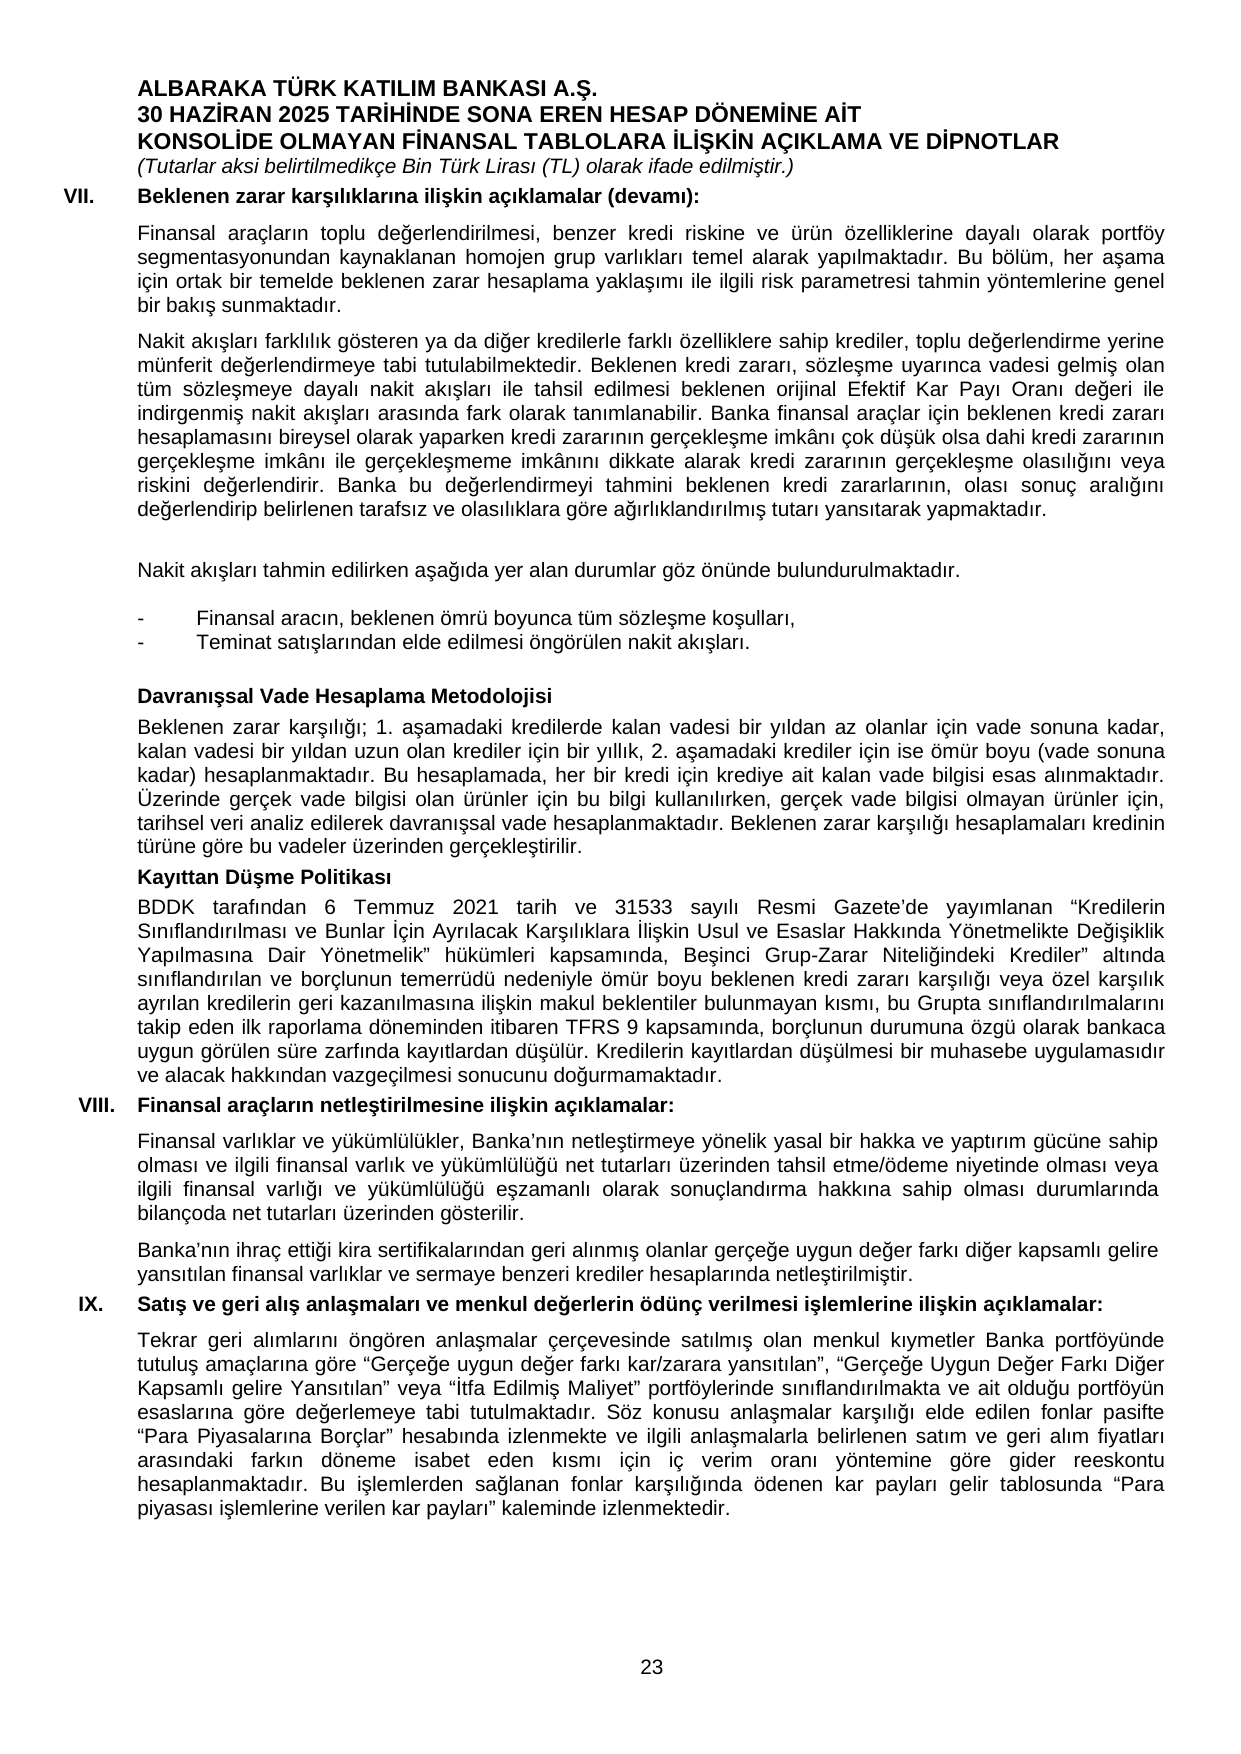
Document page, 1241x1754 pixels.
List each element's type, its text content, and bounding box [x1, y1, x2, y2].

text Finansal varlıklar ve yükümlülükler, Banka’nın netleştirmeye yönelik yasal bir hakka ve yaptırım gücüne sahip olması ve ilgili finansal varlık ve yükümlülüğü net tutarları üzerinden tahsil etme/ödeme niyetinde olması veya ilgili finansal varlığı ve yükümlülüğü eşzamanlı olarak sonuçlandırma hakkına sahip olması durumlarında bilançoda net tutarları üzerinden gösterilir. [137, 1129, 1160, 1225]
text - Teminat satışlarından elde edilmesi öngörülen nakit akışları. [137, 630, 1166, 654]
text Finansal araçların toplu değerlendirilmesi, benzer kredi riskine ve ürün özelliklerine dayalı olarak portföy segmentasyonundan kaynaklanan homojen grup varlıkları temel alarak yapılmaktadır. Bu bölüm, her aşama için ortak bir temelde beklenen zarar hesaplama yaklaşımı ile ilgili risk parametresi tahmin yöntemlerine genel bir bakış sunmaktadır. [137, 221, 1166, 317]
text VIII. Finansal araçların netleştirilmesine ilişkin açıklamalar: [78, 1093, 1166, 1117]
text Banka’nın ihraç ettiği kira sertifikalarından geri alınmış olanlar gerçeğe uygun değer farkı diğer kapsamlı gelire yansıtılan finansal varlıklar ve sermaye benzeri krediler hesaplarında netleştirilmiştir. [137, 1237, 1160, 1285]
text Beklenen zarar karşılığı; 1. aşamadaki kredilerde kalan vadesi bir yıldan az olanlar için vade sonuna kadar, kalan vadesi bir yıldan uzun olan krediler için bir yıllık, 2. aşamadaki krediler için ise ömür boyu (vade sonuna kadar) hesaplanmaktadır. Bu hesaplamada, her bir kredi için krediye ait kalan vade bilgisi esas alınmaktadır. Üzerinde gerçek vade bilgisi olan ürünler için bu bilgi kullanılırken, gerçek vade bilgisi olmayan ürünler için, tarihsel veri analiz edilerek davranışsal vade hesaplanmaktadır. Beklenen zarar karşılığı hesaplamaları kredinin türüne göre bu vadeler üzerinden gerçekleştirilir. [137, 714, 1166, 858]
text Davranışsal Vade Hesaplama Metodolojisi [137, 684, 1166, 708]
text IX. Satış ve geri alış anlaşmaları ve menkul değerlerin ödünç verilmesi işlemlerine ilişkin açıklamalar: [78, 1292, 1166, 1316]
text Nakit akışları farklılık gösteren ya da diğer kredilerle farklı özelliklere sahip krediler, toplu değerlendirme yerine münferit değerlendirmeye tabi tutulabilmektedir. Beklenen kredi zararı, sözleşme uyarınca vadesi gelmiş olan tüm sözleşmeye dayalı nakit akışları ile tahsil edilmesi beklenen orijinal Efektif Kar Payı Oranı değeri ile indirgenmiş nakit akışları arasında fark olarak tanımlanabilir. Banka finansal araçlar için beklenen kredi zararı hesaplamasını bireysel olarak yaparken kredi zararının gerçekleşme imkânı çok düşük olsa dahi kredi zararının gerçekleşme imkânı ile gerçekleşmeme imkânını dikkate alarak kredi zararının gerçekleşme olasılığını veya riskini değerlendirir. Banka bu değerlendirmeyi tahmini beklenen kredi zararlarının, olası sonuç aralığını değerlendirip belirlenen tarafsız ve olasılıklara göre ağırlıklandırılmış tutarı yansıtarak yapmaktadır. [137, 329, 1166, 521]
text VII. Beklenen zarar karşılıklarına ilişkin açıklamalar (devamı): [63, 184, 1166, 208]
text Nakit akışları tahmin edilirken aşağıda yer alan durumlar göz önünde bulundurulmaktadır. [137, 558, 1166, 582]
text - Finansal aracın, beklenen ömrü boyunca tüm sözleşme koşulları, [137, 606, 1166, 630]
text Tekrar geri alımlarını öngören anlaşmalar çerçevesinde satılmış olan menkul kıymetler Banka portföyünde tutuluş amaçlarına göre “Gerçeğe uygun değer farkı kar/zarara yansıtılan”, “Gerçeğe Uygun Değer Farkı Diğer Kapsamlı gelire Yansıtılan” veya “İtfa Edilmiş Maliyet” portföylerinde sınıflandırılmakta ve ait olduğu portföyün esaslarına göre değerlemeye tabi tutulmaktadır. Söz konusu anlaşmalar karşılığı elde edilen fonlar pasifte “Para Piyasalarına Borçlar” hesabında izlenmekte ve ilgili anlaşmalarla belirlenen satım ve geri alım fiyatları arasındaki farkın döneme isabet eden kısmı için iç verim oranı yöntemine göre gider reeskontu hesaplanmaktadır. Bu işlemlerden sağlanan fonlar karşılığında ödenen kar payları gelir tablosunda “Para piyasası işlemlerine verilen kar payları” kaleminde izlenmektedir. [137, 1328, 1167, 1520]
text Kayıttan Düşme Politikası [137, 864, 1166, 888]
text BDDK tarafından 6 Temmuz 2021 tarih ve 31533 sayılı Resmi Gazete’de yayımlanan “Kredilerin Sınıflandırılması ve Bunlar İçin Ayrılacak Karşılıklara İlişkin Usul ve Esaslar Hakkında Yönetmelikte Değişiklik Yapılmasına Dair Yönetmelik” hükümleri kapsamında, Beşinci Grup-Zarar Niteliğindeki Krediler” altında sınıflandırılan ve borçlunun temerrüdü nedeniyle ömür boyu beklenen kredi zararı karşılığı veya özel karşılık ayrılan kredilerin geri kazanılmasına ilişkin makul beklentiler bulunmayan kısmı, bu Grupta sınıflandırılmalarını takip eden ilk raporlama döneminden itibaren TFRS 9 kapsamında, borçlunun durumuna özgü olarak bankaca uygun görülen süre zarfında kayıtlardan düşülür. Kredilerin kayıtlardan düşülmesi bir muhasebe uygulamasıdır ve alacak hakkından vazgeçilmesi sonucunu doğurmamaktadır. [137, 895, 1166, 1086]
